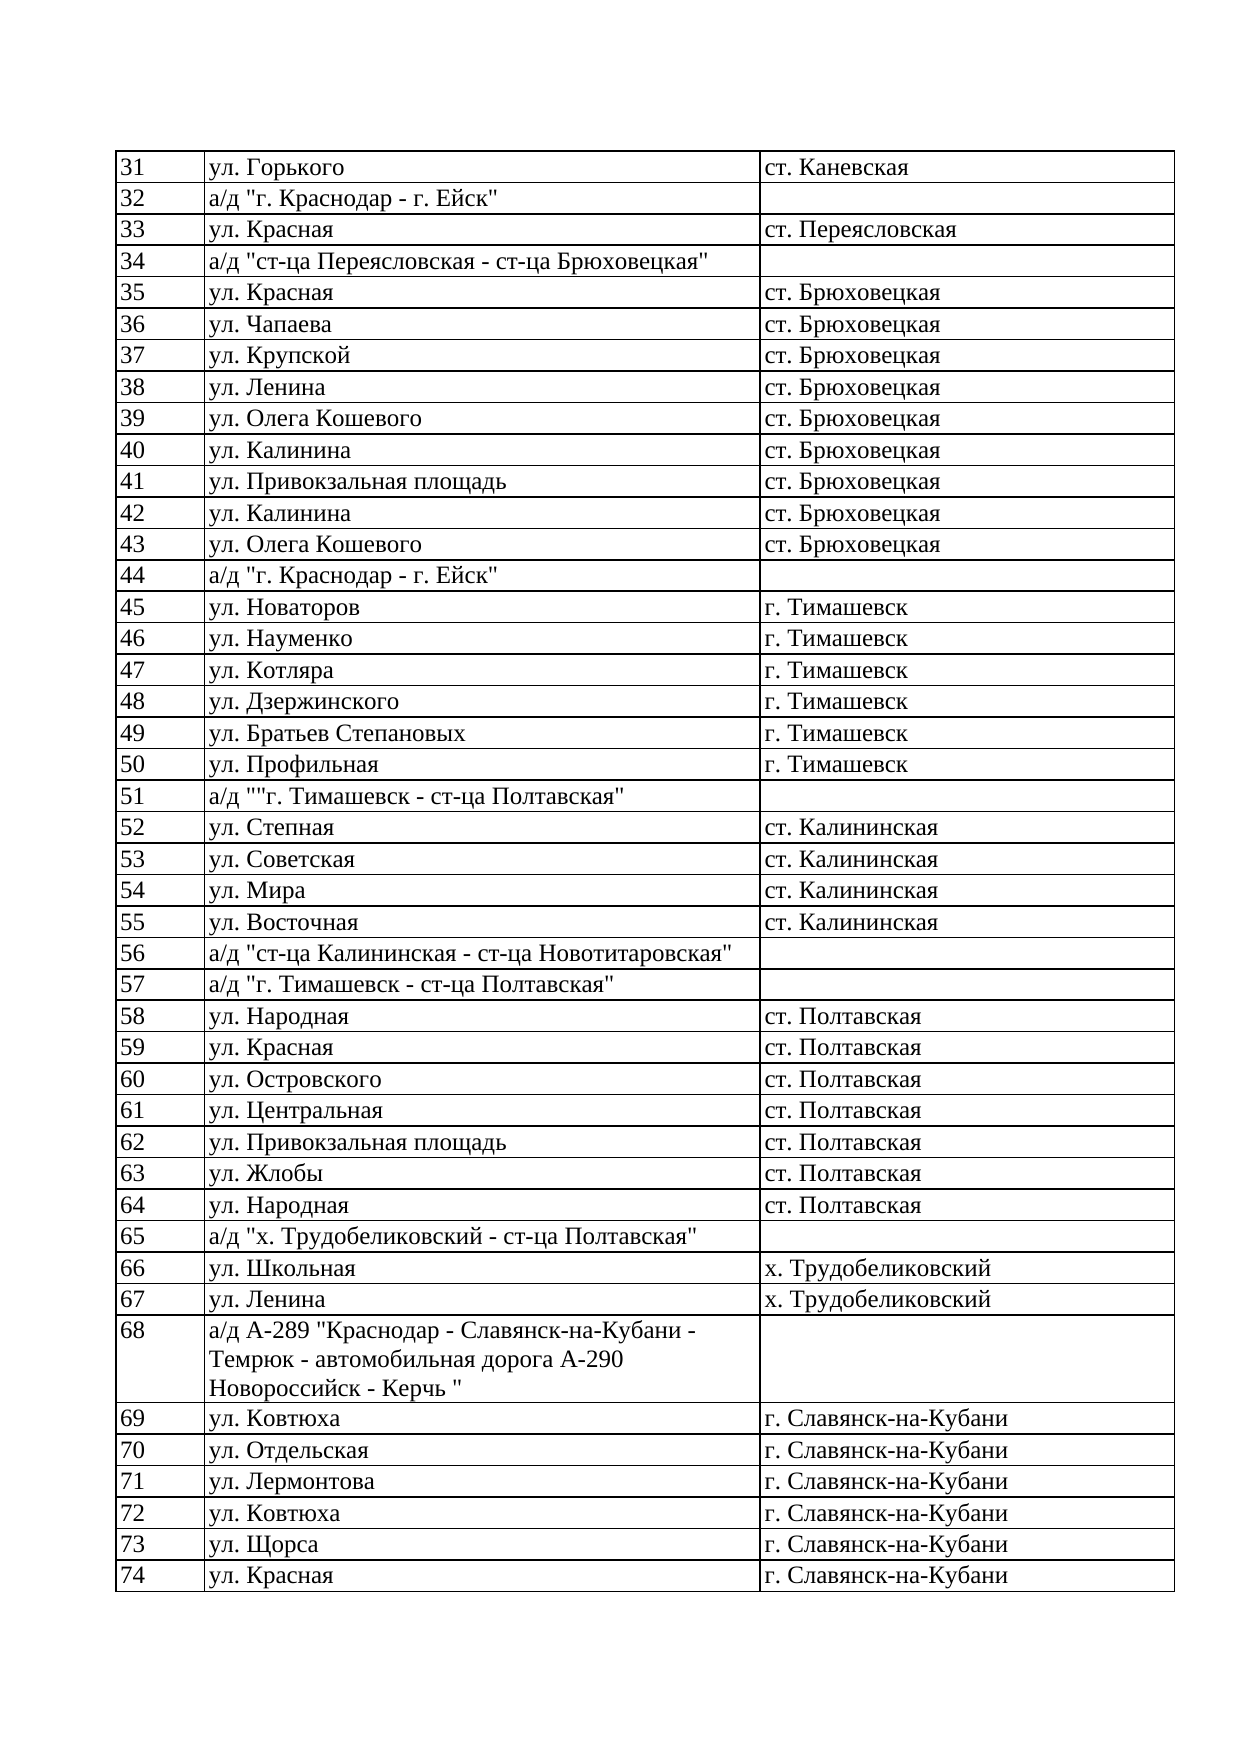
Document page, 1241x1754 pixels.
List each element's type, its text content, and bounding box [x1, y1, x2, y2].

table_cell 36 [117, 309, 204, 339]
table_cell 34 [117, 246, 204, 276]
table_cell г. Славянск-на-Кубани [761, 1466, 1174, 1496]
table_cell ул. Отдельская [205, 1435, 759, 1465]
table_cell а/д А-289 "Краснодар - Славянск-на-Кубани - Темрюк - автомобильная дорога А-290 Новороссийск - Керчь " [205, 1316, 759, 1402]
table_cell 40 [117, 435, 204, 464]
table_cell 41 [117, 466, 204, 496]
table_cell 32 [117, 183, 204, 213]
table_cell г. Славянск-на-Кубани [761, 1435, 1174, 1465]
table_cell ст. Калининская [761, 907, 1174, 936]
table_cell а/д "г. Краснодар - г. Ейск" [205, 183, 759, 213]
table_cell ул. Народная [205, 1001, 759, 1031]
table_cell ул. Жлобы [205, 1158, 759, 1188]
table_cell 35 [117, 277, 204, 307]
table_cell 45 [117, 592, 204, 622]
table_cell 52 [117, 812, 204, 842]
table_cell ст. Полтавская [761, 1127, 1174, 1157]
table_cell 66 [117, 1253, 204, 1282]
table_cell ст. Полтавская [761, 1032, 1174, 1062]
table_cell ст. Полтавская [761, 1158, 1174, 1188]
table_cell ст. Брюховецкая [761, 309, 1174, 339]
table_cell ул. Советская [205, 844, 759, 873]
table_cell а/д "г. Краснодар - г. Ейск" [205, 561, 759, 590]
table_cell 73 [117, 1529, 204, 1559]
table_cell ул. Красная [205, 277, 759, 307]
table_cell 47 [117, 655, 204, 685]
table_cell ст. Каневская [761, 152, 1174, 181]
table_cell ул. Крупской [205, 340, 759, 370]
table_cell г. Тимашевск [761, 749, 1174, 779]
table_cell ул. Братьев Степановых [205, 718, 759, 748]
table_cell ст. Брюховецкая [761, 277, 1174, 307]
table_cell ул. Чапаева [205, 309, 759, 339]
table_cell ст. Полтавская [761, 1190, 1174, 1219]
table_cell ст. Брюховецкая [761, 435, 1174, 464]
table_cell 39 [117, 403, 204, 433]
table_cell ул. Лермонтова [205, 1466, 759, 1496]
table_cell 57 [117, 970, 204, 999]
table_cell ст. Переясловская [761, 215, 1174, 244]
table_cell 46 [117, 623, 204, 653]
table_cell 68 [117, 1316, 204, 1402]
table_cell 70 [117, 1435, 204, 1465]
table_cell ст. Калининская [761, 812, 1174, 842]
table_cell ул. Новаторов [205, 592, 759, 622]
table_cell 61 [117, 1095, 204, 1125]
table_cell [761, 970, 1174, 999]
table_cell [761, 561, 1174, 590]
table_cell 71 [117, 1466, 204, 1496]
table_cell г. Славянск-на-Кубани [761, 1561, 1174, 1591]
table_cell [761, 246, 1174, 276]
table_cell а/д "ст-ца Переясловская - ст-ца Брюховецкая" [205, 246, 759, 276]
table_cell ул. Ленина [205, 372, 759, 402]
table_cell х. Трудобеликовский [761, 1253, 1174, 1282]
table_cell 67 [117, 1284, 204, 1314]
table_cell [761, 781, 1174, 811]
table_cell 51 [117, 781, 204, 811]
table_cell ул. Красная [205, 1561, 759, 1591]
table_cell 72 [117, 1498, 204, 1528]
table_cell ул. Красная [205, 1032, 759, 1062]
table_cell [761, 1316, 1174, 1402]
table_cell ул. Красная [205, 215, 759, 244]
table_cell г. Тимашевск [761, 686, 1174, 716]
table_cell 53 [117, 844, 204, 873]
table_cell 48 [117, 686, 204, 716]
table_cell ст. Калининская [761, 844, 1174, 873]
table_cell ул. Степная [205, 812, 759, 842]
table_cell ст. Брюховецкая [761, 403, 1174, 433]
table_cell г. Славянск-на-Кубани [761, 1403, 1174, 1433]
table_cell 60 [117, 1064, 204, 1094]
table_cell ул. Профильная [205, 749, 759, 779]
table_cell ул. Школьная [205, 1253, 759, 1282]
table_cell ул. Привокзальная площадь [205, 466, 759, 496]
table_cell 63 [117, 1158, 204, 1188]
table_cell 55 [117, 907, 204, 936]
table_cell г. Тимашевск [761, 592, 1174, 622]
table_cell ул. Калинина [205, 498, 759, 527]
table_cell ст. Полтавская [761, 1095, 1174, 1125]
table_cell а/д ""г. Тимашевск - ст-ца Полтавская" [205, 781, 759, 811]
table_cell ул. Дзержинского [205, 686, 759, 716]
table_cell ул. Ковтюха [205, 1498, 759, 1528]
table_cell 37 [117, 340, 204, 370]
table_cell 33 [117, 215, 204, 244]
table_cell [761, 1221, 1174, 1251]
table_cell г. Славянск-на-Кубани [761, 1498, 1174, 1528]
table_cell ст. Брюховецкая [761, 498, 1174, 527]
table_cell х. Трудобеликовский [761, 1284, 1174, 1314]
table_cell г. Славянск-на-Кубани [761, 1529, 1174, 1559]
table_cell ул. Мира [205, 875, 759, 905]
table_cell ст. Брюховецкая [761, 529, 1174, 559]
table_cell 49 [117, 718, 204, 748]
table_cell ст. Брюховецкая [761, 466, 1174, 496]
table_cell 31 [117, 152, 204, 181]
table_cell 38 [117, 372, 204, 402]
table_cell ст. Полтавская [761, 1001, 1174, 1031]
table_cell ул. Восточная [205, 907, 759, 936]
table_cell 54 [117, 875, 204, 905]
table_cell ст. Калининская [761, 875, 1174, 905]
table_cell ул. Олега Кошевого [205, 529, 759, 559]
table_cell а/д "г. Тимашевск - ст-ца Полтавская" [205, 970, 759, 999]
table_cell ул. Народная [205, 1190, 759, 1219]
table_cell ул. Привокзальная площадь [205, 1127, 759, 1157]
table_cell 62 [117, 1127, 204, 1157]
table_cell 58 [117, 1001, 204, 1031]
table_cell 44 [117, 561, 204, 590]
table_cell ул. Горького [205, 152, 759, 181]
table_cell ул. Олега Кошевого [205, 403, 759, 433]
table_cell г. Тимашевск [761, 623, 1174, 653]
table_cell ул. Центральная [205, 1095, 759, 1125]
table_cell 50 [117, 749, 204, 779]
table_cell 69 [117, 1403, 204, 1433]
table_cell [761, 183, 1174, 213]
table_cell 59 [117, 1032, 204, 1062]
table_cell ст. Брюховецкая [761, 372, 1174, 402]
table_cell ул. Калинина [205, 435, 759, 464]
table_cell 56 [117, 938, 204, 968]
table_cell ул. Щорса [205, 1529, 759, 1559]
table_cell г. Тимашевск [761, 718, 1174, 748]
table_cell а/д "х. Трудобеликовский - ст-ца Полтавская" [205, 1221, 759, 1251]
table_cell ул. Ленина [205, 1284, 759, 1314]
table_cell ст. Полтавская [761, 1064, 1174, 1094]
table_cell ул. Котляра [205, 655, 759, 685]
table_cell ул. Науменко [205, 623, 759, 653]
table_cell 74 [117, 1561, 204, 1591]
table_cell а/д "ст-ца Калининская - ст-ца Новотитаровская" [205, 938, 759, 968]
table_cell 42 [117, 498, 204, 527]
table_cell г. Тимашевск [761, 655, 1174, 685]
table_cell ул. Ковтюха [205, 1403, 759, 1433]
table_cell ст. Брюховецкая [761, 340, 1174, 370]
table_cell [761, 938, 1174, 968]
table_cell 65 [117, 1221, 204, 1251]
table_cell ул. Островского [205, 1064, 759, 1094]
table_cell 64 [117, 1190, 204, 1219]
table_cell 43 [117, 529, 204, 559]
